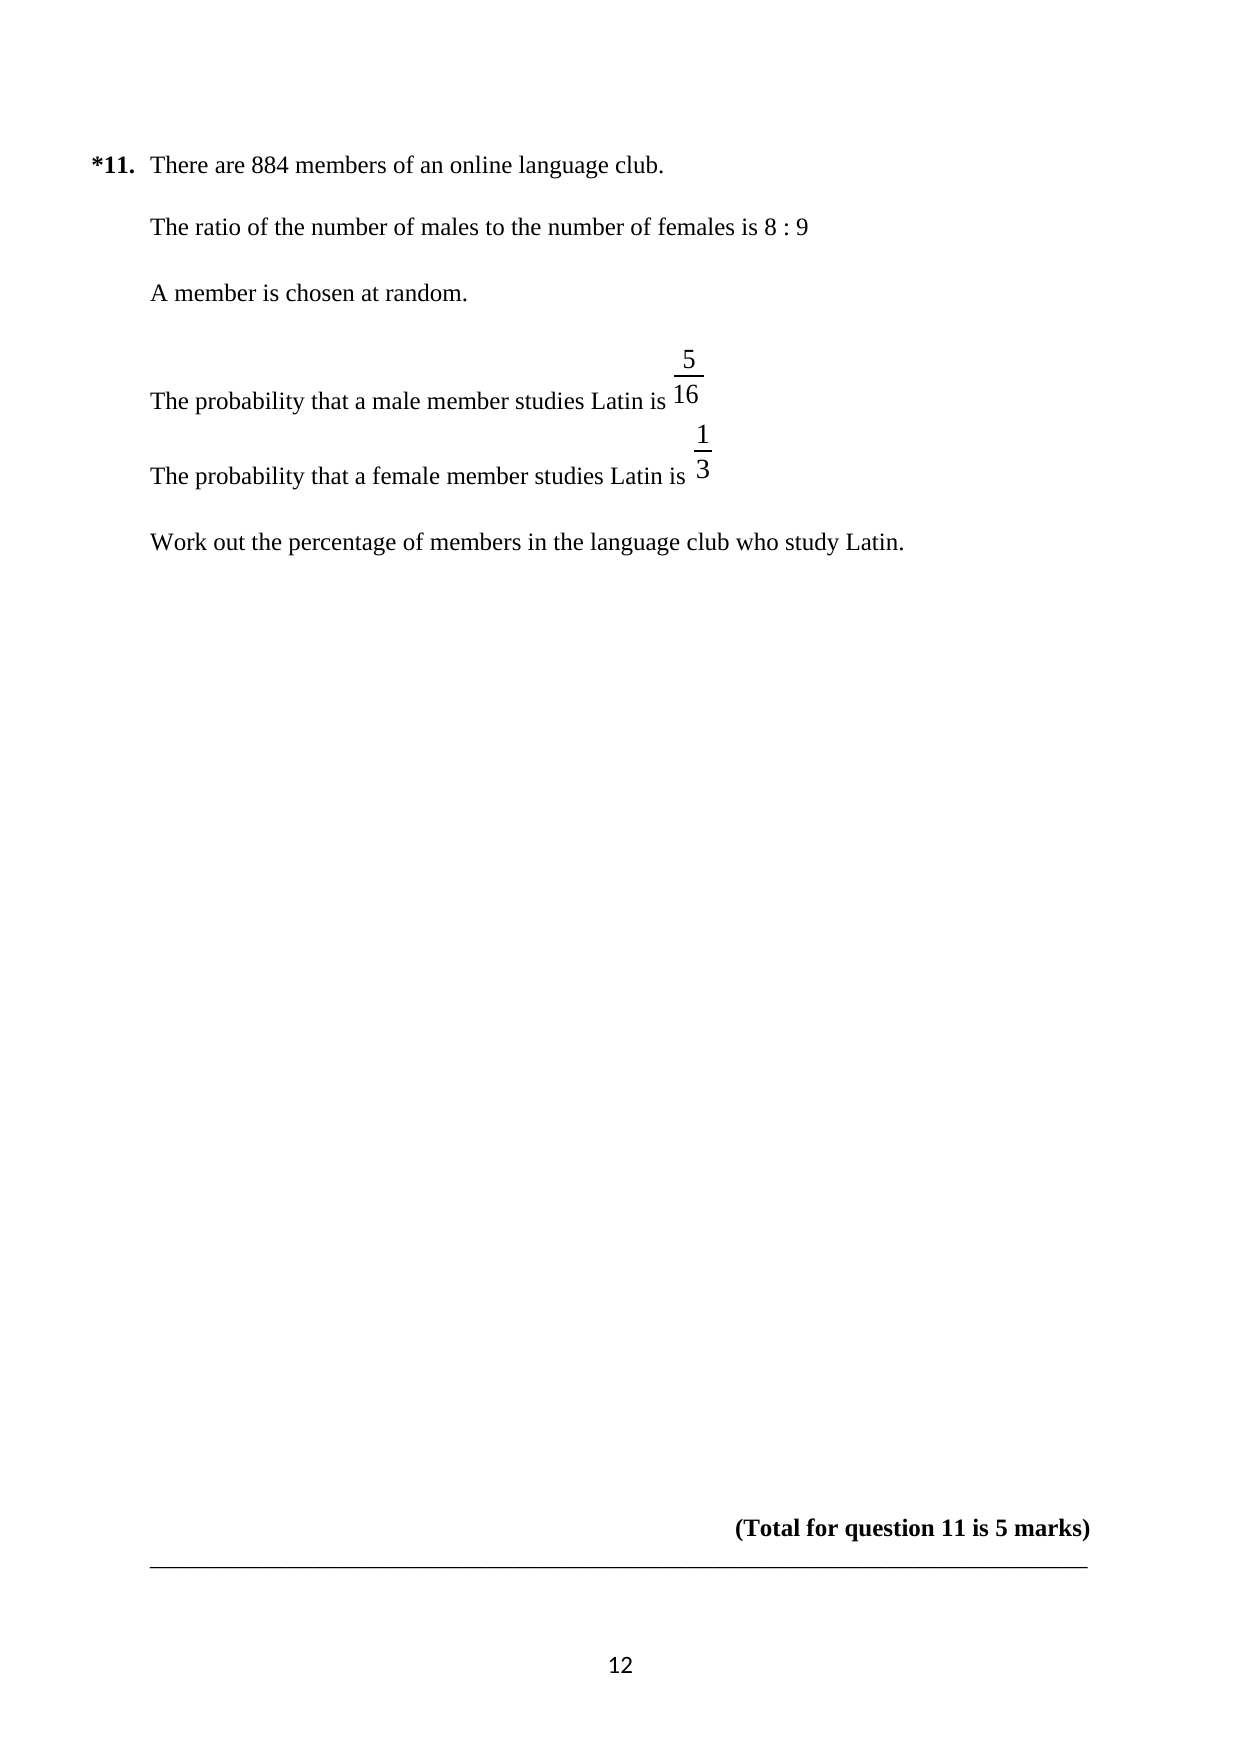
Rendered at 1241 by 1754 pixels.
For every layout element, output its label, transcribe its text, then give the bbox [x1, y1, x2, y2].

text (Total for question 11 is 5 marks) [150, 1513, 1090, 1542]
text ___________________________________________________________________________ [150, 1542, 1090, 1571]
text *11. There are 884 members of an online language club. [91, 150, 1090, 179]
text The ratio of the number of males to the number of females is 8 : 9 [150, 212, 1090, 241]
text A member is chosen at random. [150, 278, 1090, 307]
text The probability that a female member studies Latin is [150, 419, 1090, 490]
text Work out the percentage of members in the language club who study Latin. [150, 527, 1090, 556]
text The probability that a male member studies Latin is [150, 344, 1090, 415]
